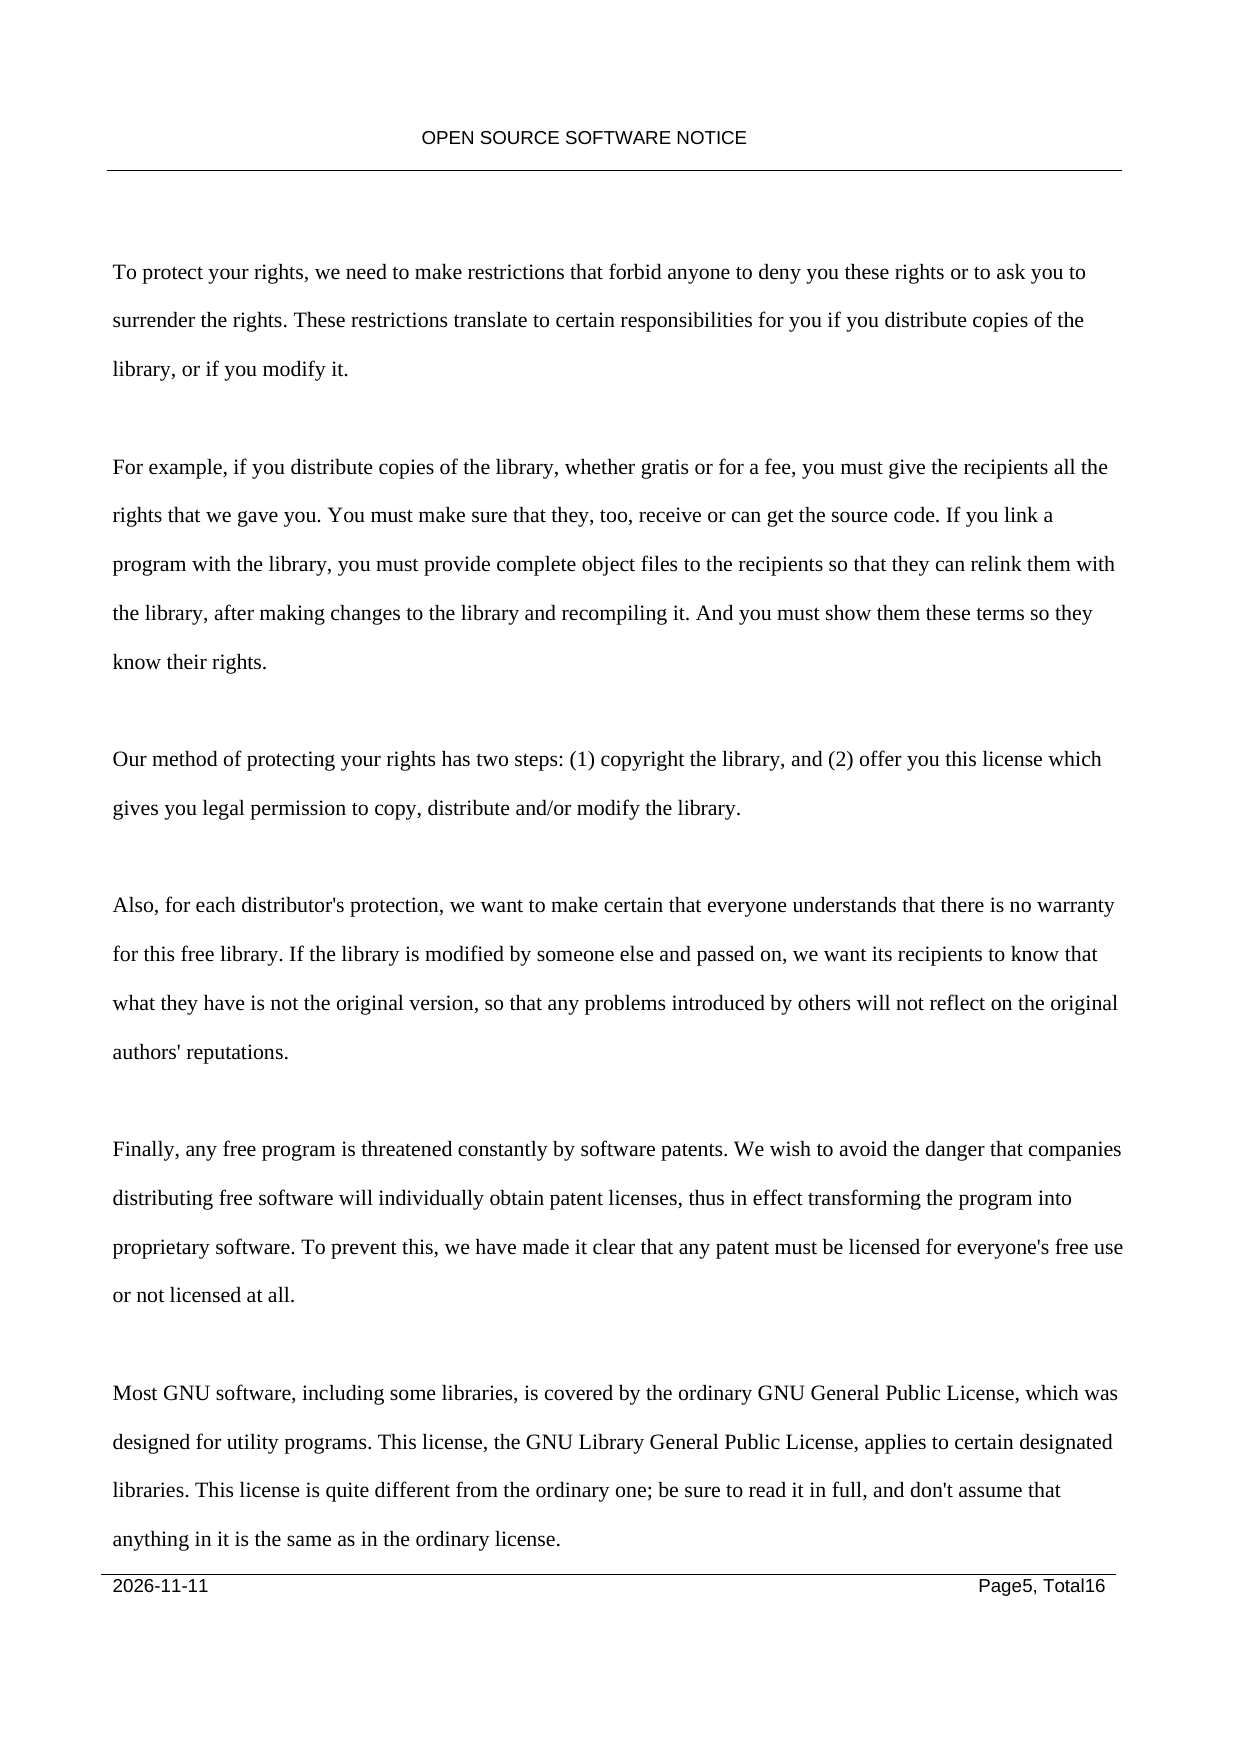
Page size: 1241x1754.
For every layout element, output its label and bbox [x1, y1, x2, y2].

text [112, 206, 1128, 1555]
